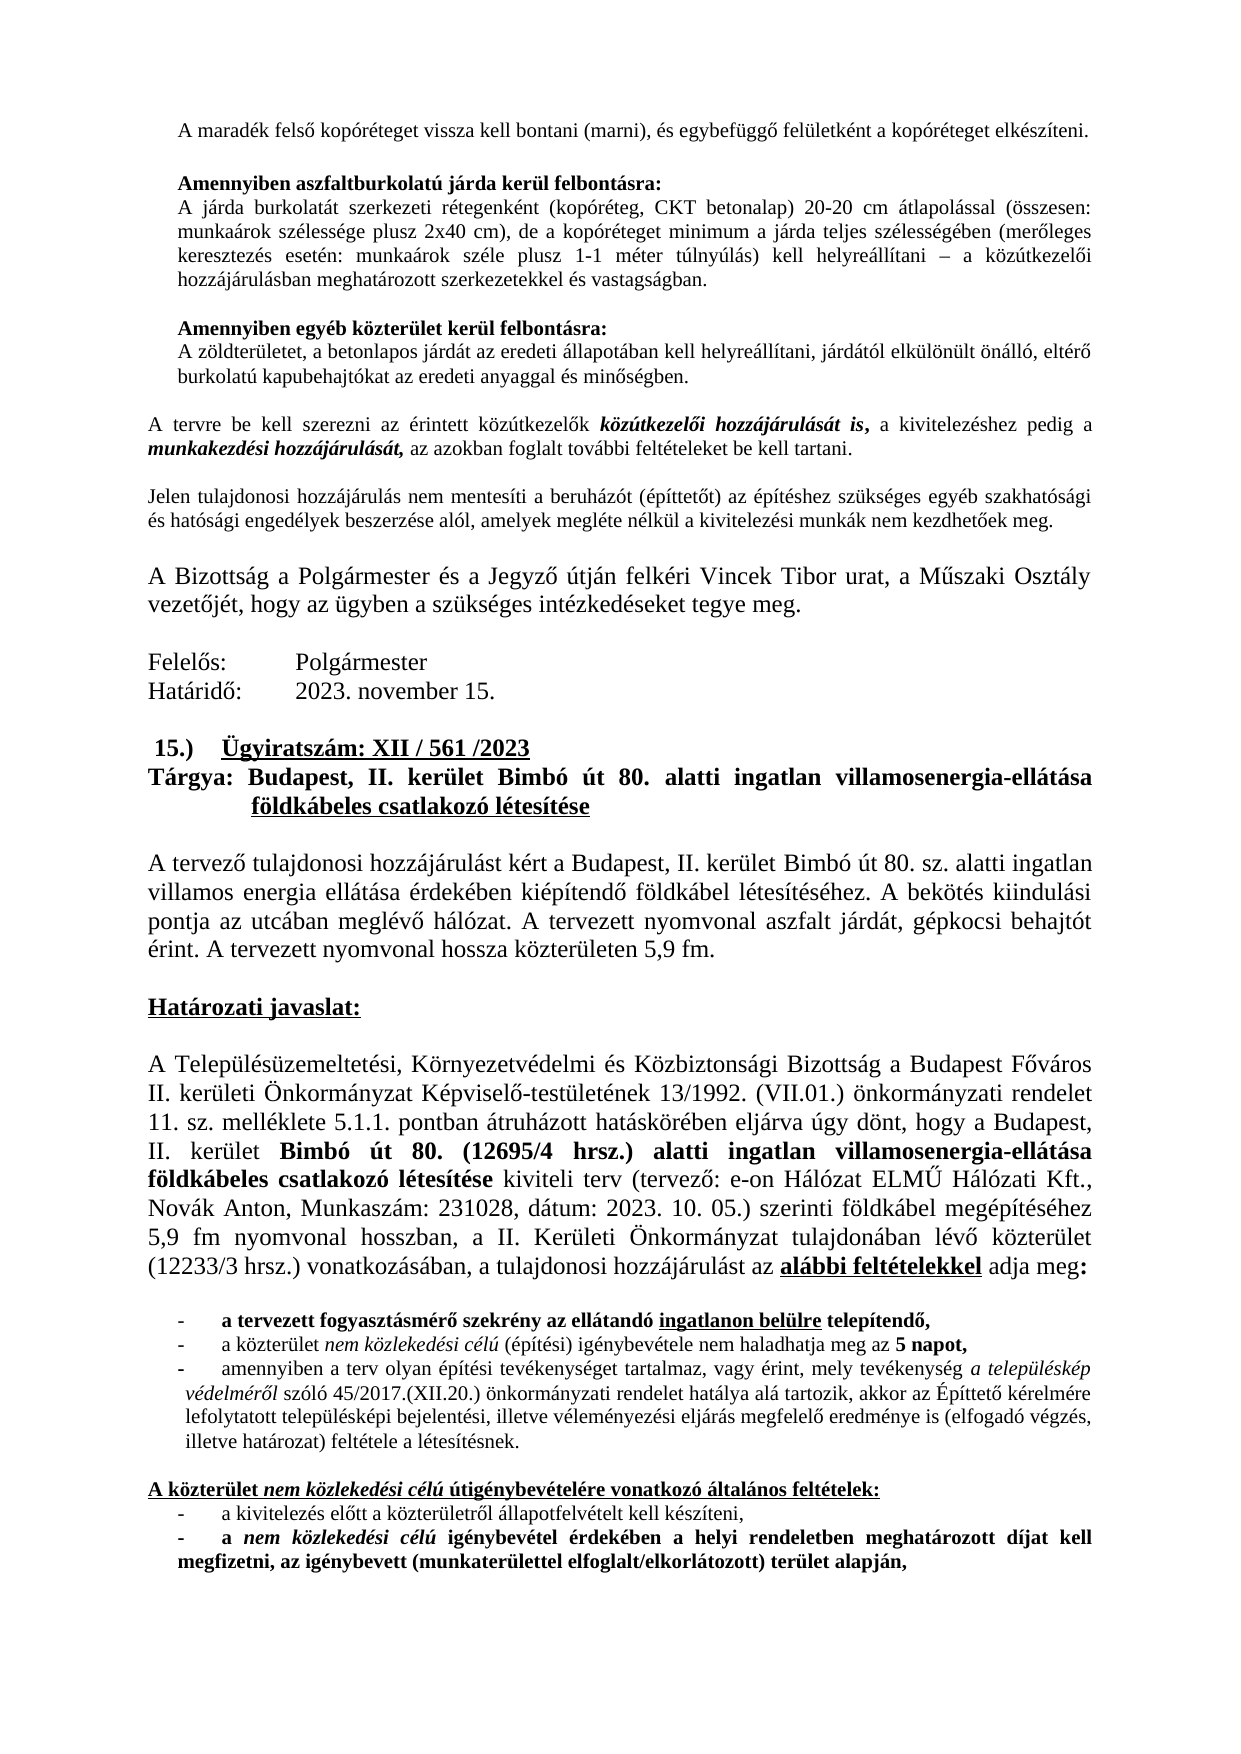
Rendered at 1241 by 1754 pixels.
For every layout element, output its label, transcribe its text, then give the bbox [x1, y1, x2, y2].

list Ügyiratszám: XII / 561 /2023 [154, 733, 1093, 762]
text Felelős: Polgármester [148, 647, 1093, 676]
text A Bizottság a Polgármester és a Jegyző útján felkéri Vincek Tibor urat, a Műszaki Osztály vezetőjét, hogy az ügyben a szükséges intézkedéseket tegye meg. [148, 561, 1093, 618]
text Határidő: 2023. november 15. [148, 676, 1093, 704]
text A járda burkolatát szerkezeti rétegenként (kopóréteg, CKT betonalap) 20-20 cm átlapolással (összesen: munkaárok szélessége plusz 2x40 cm), de a kopóréteget minimum a járda teljes szélességében (merőleges keresztezés esetén: munkaárok széle plusz 1-1 méter túlnyúlás) kell helyreállítani – a közútkezelői hozzájárulásban meghatározott szerkezetekkel és vastagságban. [177, 195, 1093, 291]
text A Településüzemeltetési, Környezetvédelmi és Közbiztonsági Bizottság a Budapest Főváros II. kerületi Önkormányzat Képviselő-testületének 13/1992. (VII.01.) önkormányzati rendelet 11. sz. melléklete 5.1.1. pontban átruházott hatáskörében eljárva úgy dönt, hogy a Budapest, II. kerület Bimbó út 80. (12695/4 hrsz.) alatti ingatlan villamosenergia-ellátása földkábeles csatlakozó létesítése kiviteli terv (tervező: e-on Hálózat ELMŰ Hálózati Kft., Novák Anton, Munkaszám: 231028, dátum: 2023. 10. 05.) szerinti földkábel megépítéséhez 5,9 fm nyomvonal hosszban, a II. Kerületi Önkormányzat tulajdonában lévő közterület (12233/3 hrsz.) vonatkozásában, a tulajdonosi hozzájárulást az alábbi feltételekkel adja meg: [148, 1049, 1093, 1279]
text Amennyiben aszfaltburkolatú járda kerül felbontásra: [177, 171, 1093, 195]
text Tárgya: Budapest, II. kerület Bimbó út 80. alatti ingatlan villamosenergia-ellátása földkábeles csatlakozó létesítése [148, 762, 1093, 819]
text A tervező tulajdonosi hozzájárulást kért a Budapest, II. kerület Bimbó út 80. sz. alatti ingatlan villamos energia ellátása érdekében kiépítendő földkábel létesítéséhez. A bekötés kiindulási pontja az utcában meglévő hálózat. A tervezett nyomvonal aszfalt járdát, gépkocsi behajtót érint. A tervezett nyomvonal hossza közterületen 5,9 fm. [148, 848, 1093, 963]
list a tervezett fogyasztásmérő szekrény az ellátandó ingatlanon belülre telepítendő, [177, 1308, 1093, 1332]
list a kivitelezés előtt a közterületről állapotfelvételt kell készíteni, [177, 1501, 1093, 1525]
text A zöldterületet, a betonlapos járdát az eredeti állapotában kell helyreállítani, járdától elkülönült önálló, eltérő burkolatú kapubehajtókat az eredeti anyaggal és minőségben. [177, 339, 1093, 388]
text A maradék felső kopóréteget vissza kell bontani (marni), és egybefüggő felületként a kopóréteget elkészíteni. [177, 118, 1093, 142]
list a nem közlekedési célú igénybevétel érdekében a helyi rendeletben meghatározott díjat kell megfizetni, az igénybevett (munkaterülettel elfoglalt/elkorlátozott) terület alapján, [177, 1525, 1093, 1573]
list a közterület nem közlekedési célú (építési) igénybevétele nem haladhatja meg az 5 napot, [177, 1332, 1093, 1356]
text A tervre be kell szerezni az érintett közútkezelők közútkezelői hozzájárulását is, a kivitelezéshez pedig a munkakezdési hozzájárulását, az azokban foglalt további feltételeket be kell tartani. [148, 412, 1093, 460]
text Amennyiben egyéb közterület kerül felbontásra: [177, 315, 1093, 339]
text Határozati javaslat: [148, 992, 1093, 1021]
text Jelen tulajdonosi hozzájárulás nem mentesíti a beruházót (építtetőt) az építéshez szükséges egyéb szakhatósági és hatósági engedélyek beszerzése alól, amelyek megléte nélkül a kivitelezési munkák nem kezdhetőek meg. [148, 484, 1093, 532]
list amennyiben a terv olyan építési tevékenységet tartalmaz, vagy érint, mely tevékenység a településkép védelméről szóló 45/2017.(XII.20.) önkormányzati rendelet hatálya alá tartozik, akkor az Építtető kérelmére lefolytatott településképi bejelentési, illetve véleményezési eljárás megfelelő eredménye is (elfogadó végzés, illetve határozat) feltétele a létesítésnek. [177, 1356, 1093, 1453]
text A közterület nem közlekedési célú útigénybevételére vonatkozó általános feltételek: [148, 1477, 1093, 1501]
